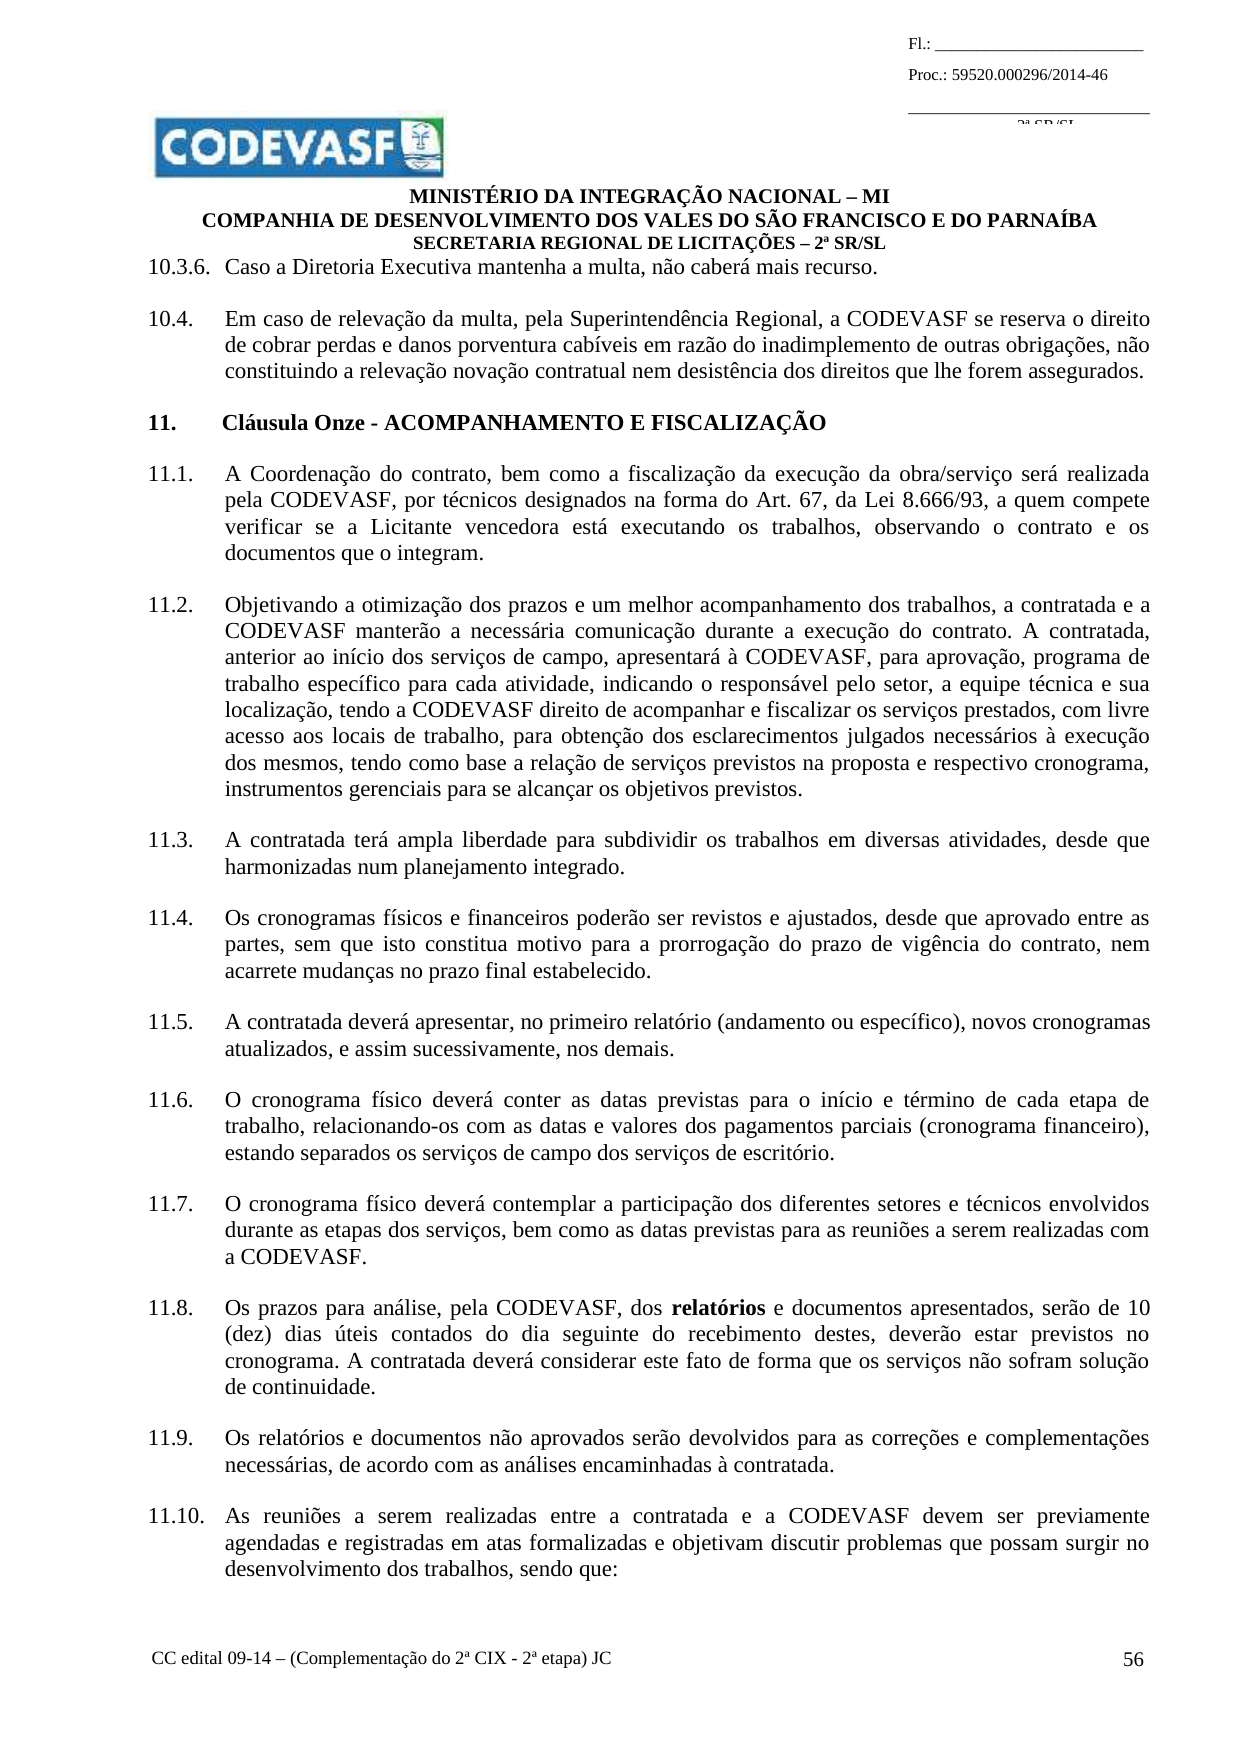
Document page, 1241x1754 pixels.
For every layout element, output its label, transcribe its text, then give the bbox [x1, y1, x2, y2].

list Objetivando a otimização dos prazos e um melhor acompanhamento dos trabalhos, a contratada e a CODEVASF manterão a necessária comunicação durante a execução do contrato. A contratada, anterior ao início dos serviços de campo, apresentará à CODEVASF, para aprovação, programa de trabalho específico para cada atividade, indicando o responsável pelo setor, a equipe técnica e sua localização, tendo a CODEVASF direito de acompanhar e fiscalizar os serviços prestados, com livre acesso aos locais de trabalho, para obtenção dos esclarecimentos julgados necessários à execução dos mesmos, tendo como base a relação de serviços previstos na proposta e respectivo cronograma, instrumentos gerenciais para se alcançar os objetivos previstos. [148, 591, 1152, 801]
list A contratada deverá apresentar, no primeiro relatório (andamento ou específico), novos cronogramas atualizados, e assim sucessivamente, nos demais. [148, 1008, 1152, 1061]
list Os relatórios e documentos não aprovados serão devolvidos para as correções e complementações necessárias, de acordo com as análises encaminhadas à contratada. [148, 1424, 1152, 1477]
list O cronograma físico deverá conter as datas previstas para o início e término de cada etapa de trabalho, relacionando-os com as datas e valores dos pagamentos parciais (cronograma financeiro), estando separados os serviços de campo dos serviços de escritório. [148, 1086, 1152, 1165]
list O cronograma físico deverá contemplar a participação dos diferentes setores e técnicos envolvidos durante as etapas dos serviços, bem como as datas previstas para as reuniões a serem realizadas com a CODEVASF. [148, 1190, 1152, 1269]
picture [147, 110, 450, 184]
list Os prazos para análise, pela CODEVASF, dos relatórios e documentos apresentados, serão de 10 (dez) dias úteis contados do dia seguinte do recebimento destes, deverão estar previstos no cronograma. A contratada deverá considerar este fato de forma que os serviços não sofram solução de continuidade. [148, 1294, 1152, 1399]
list A contratada terá ampla liberdade para subdividir os trabalhos em diversas atividades, desde que harmonizadas num planejamento integrado. [148, 826, 1152, 879]
list As reuniões a serem realizadas entre a contratada e a CODEVASF devem ser previamente agendadas e registradas em atas formalizadas e objetivam discutir problemas que possam surgir no desenvolvimento dos trabalhos, sendo que: [148, 1502, 1152, 1581]
list Em caso de relevação da multa, pela Superintendência Regional, a CODEVASF se reserva o direito de cobrar perdas e danos porventura cabíveis em razão do inadimplemento de outras obrigações, não constituindo a relevação novação contratual nem desistência dos direitos que lhe forem assegurados. [148, 305, 1152, 384]
list Cláusula Onze - ACOMPANHAMENTO E FISCALIZAÇÃO [148, 409, 1152, 435]
list Caso a Diretoria Executiva mantenha a multa, não caberá mais recurso. [148, 253, 1152, 280]
list Os cronogramas físicos e financeiros poderão ser revistos e ajustados, desde que aprovado entre as partes, sem que isto constitua motivo para a prorrogação do prazo de vigência do contrato, nem acarrete mudanças no prazo final estabelecido. [148, 904, 1152, 983]
list A Coordenação do contrato, bem como a fiscalização da execução da obra/serviço será realizada pela CODEVASF, por técnicos designados na forma do Art. 67, da Lei 8.666/93, a quem compete verificar se a Licitante vencedora está executando os trabalhos, observando o contrato e os documentos que o integram. [148, 460, 1152, 566]
